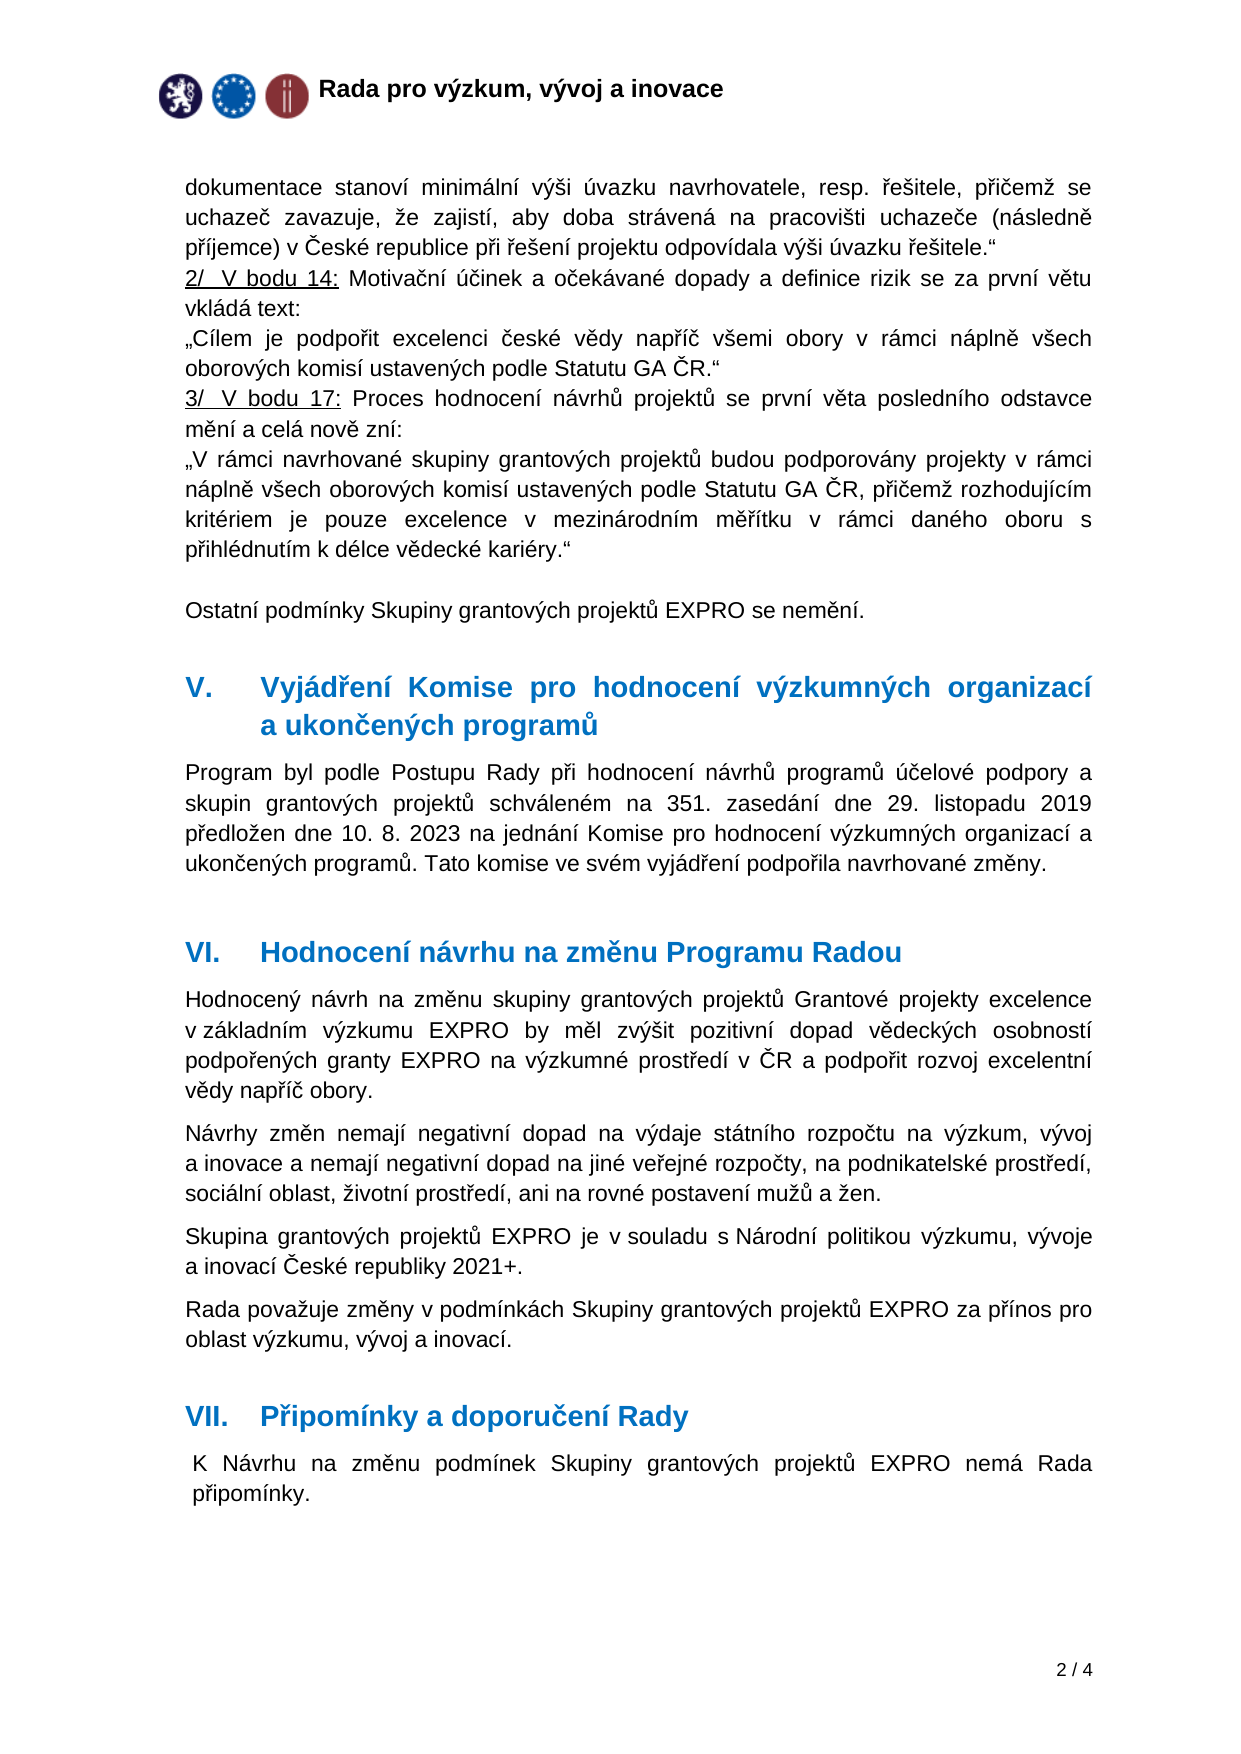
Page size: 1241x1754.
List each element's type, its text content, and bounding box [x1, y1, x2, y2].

text „Cílem je podpořit excelenci české vědy napříč všemi obory v rámci náplně všech oborových komisí ustavených podle Statutu GA ČR.“ [185, 325, 1093, 382]
text Návrhy změn nemají negativní dopad na výdaje státního rozpočtu na výzkum, vývoj a inovace a nemají negativní dopad na jiné veřejné rozpočty, na podnikatelské prostředí, sociální oblast, životní prostředí, ani na rovné postavení mužů a žen. [185, 1120, 1093, 1207]
text Ostatní podmínky Skupiny grantových projektů EXPRO se nemění. [185, 597, 1093, 623]
picture [158, 73, 309, 120]
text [185, 174, 1093, 261]
text 2/ V bodu 14: Motivační účinek a očekávané dopady a definice rizik se za první větu vkládá text: [185, 264, 1093, 321]
text Rada považuje změny v podmínkách Skupiny grantových projektů EXPRO za přínos pro oblast výzkumu, vývoj a inovací. [185, 1296, 1093, 1352]
text Skupina grantových projektů EXPRO je v souladu s Národní politikou výzkumu, vývoje a inovací České republiky 2021+. [185, 1223, 1093, 1279]
text K Návrhu na změnu podmínek Skupiny grantových projektů EXPRO nemá Rada připomínky. [192, 1450, 1093, 1507]
text Hodnocený návrh na změnu skupiny grantových projektů Grantové projekty excelence v základním výzkumu EXPRO by měl zvýšit pozitivní dopad vědeckých osobností podpořených granty EXPRO na výzkumné prostředí v ČR a podpořit rozvoj excelentní vědy napříč obory. [185, 986, 1093, 1103]
text 3/ V bodu 17: Proces hodnocení návrhů projektů se první věta posledního odstavce mění a celá nově zní: [185, 385, 1093, 442]
text „V rámci navrhované skupiny grantových projektů budou podporovány projekty v rámci náplně všech oborových komisí ustavených podle Statutu GA ČR, přičemž rozhodujícím kritériem je pouze excelence v mezinárodním měřítku v rámci daného oboru s přihlédnutím k délce vědecké kariéry.“ [185, 446, 1093, 563]
list Připomínky a doporučení Rady [185, 1399, 1093, 1432]
text Program byl podle Postupu Rady při hodnocení návrhů programů účelové podpory a skupin grantových projektů schváleném na 351. zasedání dne 29. listopadu 2019 předložen dne 10. 8. 2023 na jednání Komise pro hodnocení výzkumných organizací a ukončených programů. Tato komise ve svém vyjádření podpořila navrhované změny. [185, 759, 1093, 876]
list Hodnocení návrhu na změnu Programu Radou [185, 935, 1093, 969]
list Vyjádření Komise pro hodnocení výzkumných organizací a ukončených programů [185, 670, 1093, 742]
